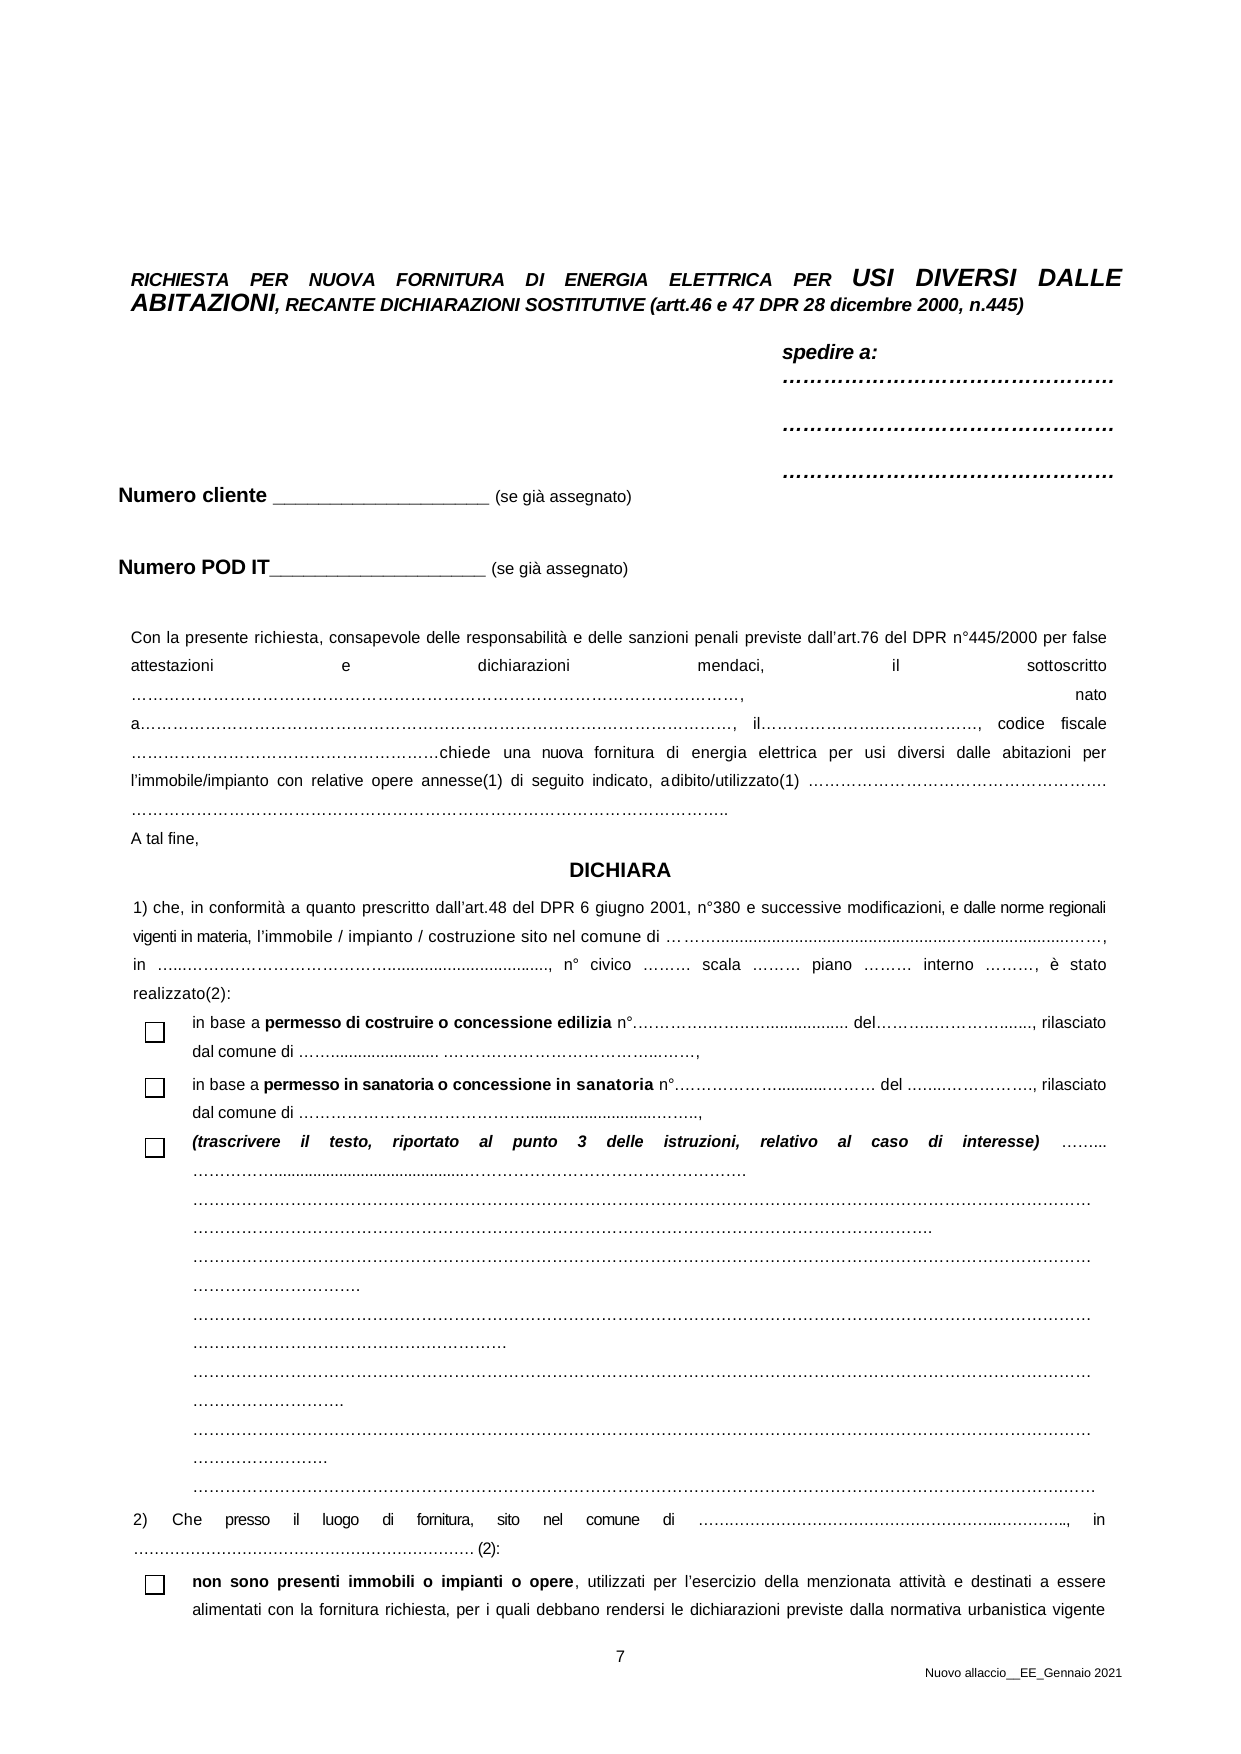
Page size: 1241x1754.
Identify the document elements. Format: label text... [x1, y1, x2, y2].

text Con la presente richiesta, consapevole delle responsabilità e delle sanzioni penali previste dall’art.76 del DPR n°445/2000 per false attestazioni e dichiarazioni mendaci, il sottoscritto …………………………………………………………………………………………………, nato a………………………………………………………………………….……………………, il………………….………………, codice fiscale …………………………………………………chiede una nuova fornitura di energia elettrica per usi diversi dalle abitazioni per l’immobile/impianto con relative opere annesse(1) di seguito indicato, adibito/utilizzato(1) ………………………………………………. ……………………………………………………………………………………………….. [131, 627, 1107, 819]
text DICHIARA [118, 857, 1122, 881]
text A tal fine, [131, 829, 1107, 848]
text 1) che, in conformità a quanto prescritto dall’art.48 del DPR 6 giugno 2001, n°380 e successive modificazioni, e dalle norme regionali vigenti in materia, l’immobile / impianto / costruzione sito nel comune di ………....................................................….....................……, in …...…….…………………………..................................., n° civico ……… scala ……… piano ……… interno ………, è stato realizzato(2): [133, 898, 1107, 1003]
text spedire a: ………………………………………… [782, 340, 1122, 388]
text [192, 1571, 1107, 1619]
text ………………………………………… [782, 460, 1122, 484]
text (trascrivere il testo, riportato al punto 3 delle istruzioni, relativo al caso di interesse) ……...……………............................................…………………………………………….………………………………………………………………………………………………………………………………………………………………………………………………………………………………………………………………………….…………………………………………………………………………………………………………………………………………………………………………….……………………………………………………………………………………………………………………………………………………………………………………….…………… ………………………………………………………………………………………………………………………………………………………………………….……………………………………………………………………………………………………………………………………………………………………….…………………………………………………………………………………………………………………………………………….…… [192, 1132, 1107, 1496]
text 2) Che presso il luogo di fornitura, sito nel comune di ………………………………………………….………….., in ………………………………………………………… (2): [133, 1510, 1107, 1558]
text RICHIESTA PER NUOVA FORNITURA DI ENERGIA ELETTRICA PER USI DIVERSI DALLE ABITAZIONI, RECANTE DICHIARAZIONI SOSTITUTIVE (artt.46 e 47 DPR 28 dicembre 2000, n.445) [131, 266, 1122, 316]
text ………………………………………… [782, 412, 1122, 436]
text Numero POD IT___________________ (se già assegnato) [118, 556, 954, 579]
text Numero cliente ___________________ (se già assegnato) [118, 484, 1122, 508]
text in base a permesso in sanatoria o concessione in sanatoria n°.………………...........……… del .…....……………., rilasciato dal comune di …………………………………….............................…….., [192, 1074, 1107, 1122]
text in base a permesso di costruire o concessione edilizia n°.………….……..….................. del………..…………......., rilasciato dal comune di ……........................ .……….………………………...……, [192, 1013, 1107, 1061]
